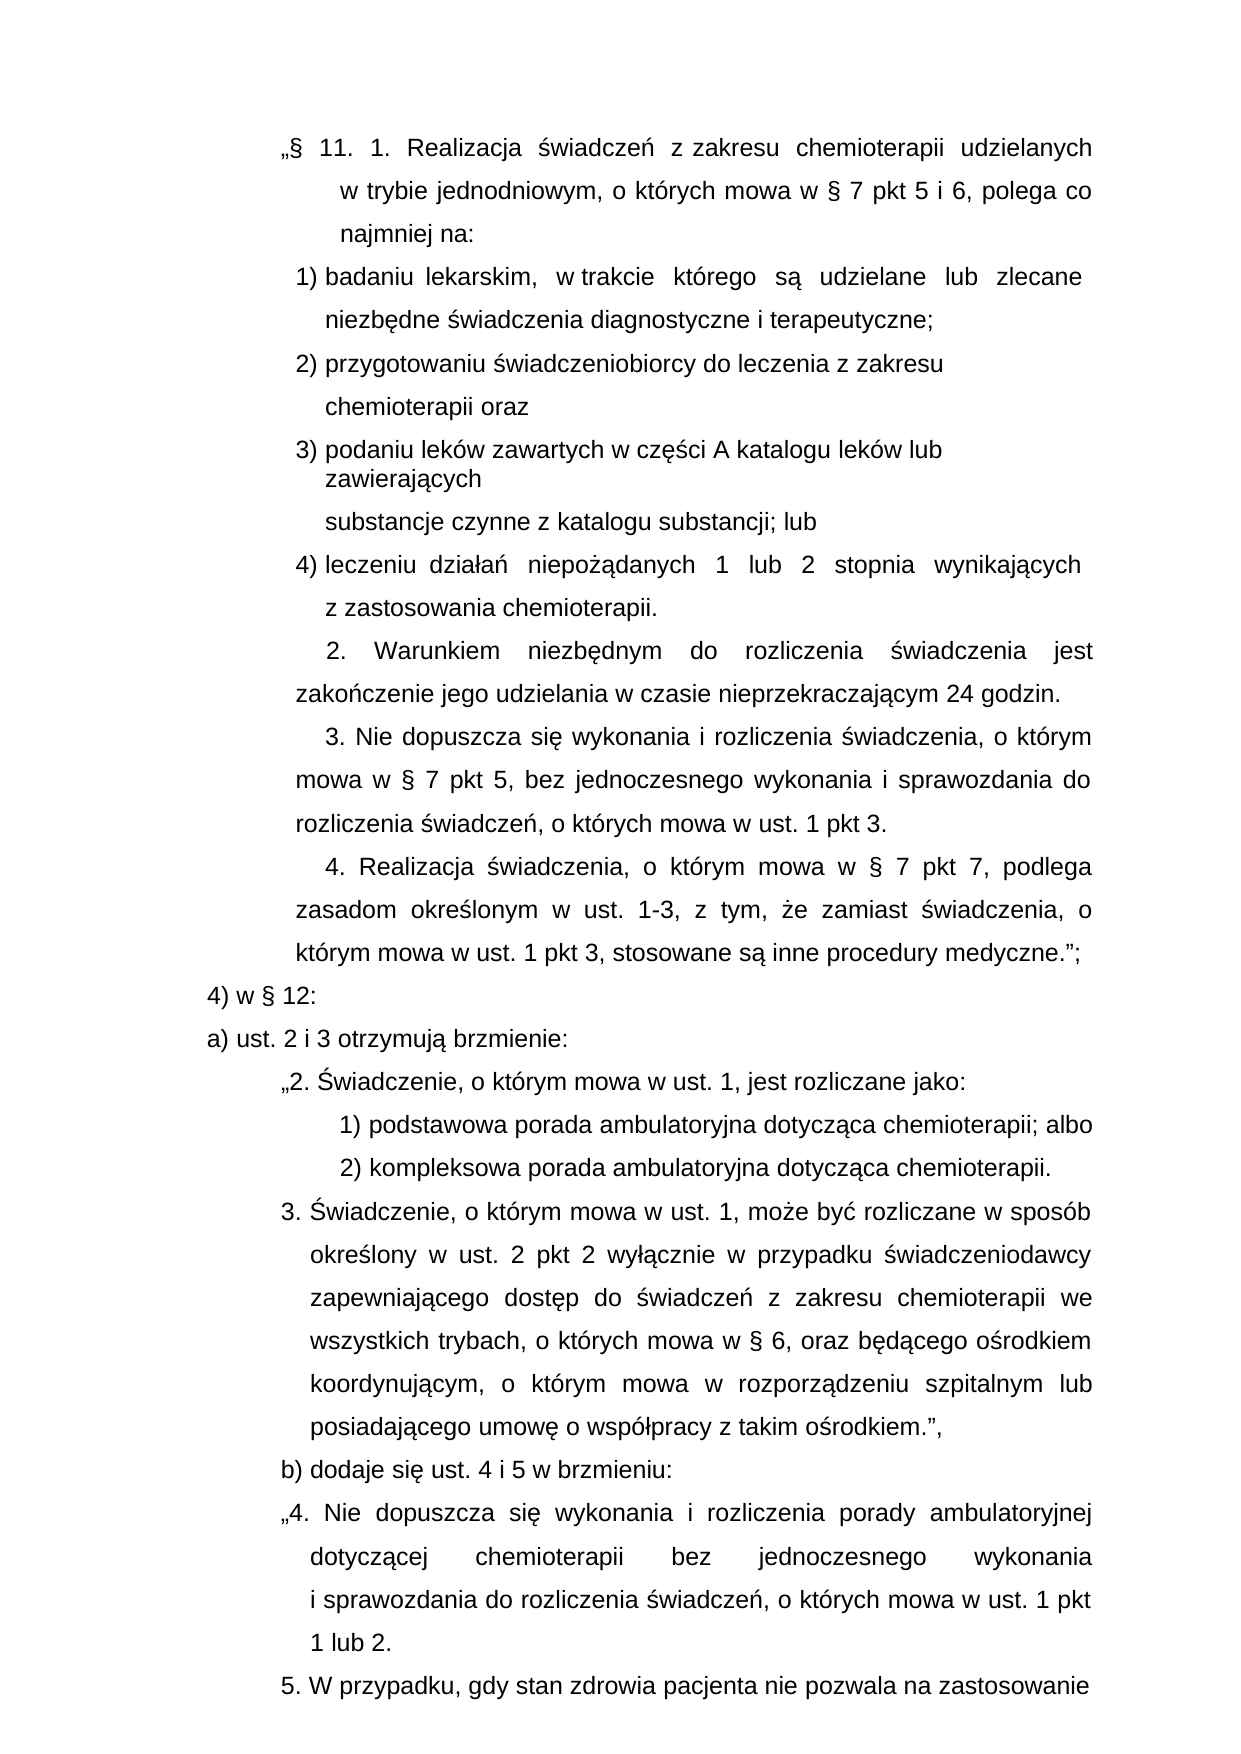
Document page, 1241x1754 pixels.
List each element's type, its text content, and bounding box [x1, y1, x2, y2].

text z zastosowania chemioterapii. [325, 593, 1105, 622]
list przygotowaniu świadczeniobiorcy do leczenia z zakresu chemioterapii oraz [295, 348, 1093, 420]
list Nie dopuszcza się wykonania i rozliczenia świadczenia, o którym mowa w § 7 pkt 5, bez jednoczesnego wykonania i sprawozdania do rozliczenia świadczeń, o których mowa w ust. 1 pkt 3. [295, 722, 1093, 837]
text „4. Nie dopuszcza się wykonania i rozliczenia porady ambulatoryjnej dotyczącej chemioterapii bez jednoczesnego wykonania i sprawozdania do rozliczenia świadczeń, o których mowa w ust. 1 pkt 1 lub 2. [281, 1498, 1093, 1657]
list ust. 2 i 3 otrzymują brzmienie: [207, 1024, 1105, 1053]
text „2. Świadczenie, o którym mowa w ust. 1, jest rozliczane jako: [179, 1067, 1068, 1096]
text substancje czynne z katalogu substancji; lub [325, 507, 1105, 535]
text „§ 11. 1. Realizacja świadczeń z zakresu chemioterapii udzielanych w trybie jednodniowym, o których mowa w § 7 pkt 5 i 6, polega co najmniej na: [281, 133, 1093, 248]
text zakończenie jego udzielania w czasie nieprzekraczającym 24 godzin. [295, 679, 1105, 708]
list dodaje się ust. 4 i 5 w brzmieniu: [281, 1455, 1105, 1484]
list leczeniu działań niepożądanych 1 lub 2 stopnia wynikających [295, 550, 1105, 578]
text 5. W przypadku, gdy stan zdrowia pacjenta nie pozwala na zastosowanie [281, 1671, 1105, 1700]
list kompleksowa porada ambulatoryjna dotycząca chemioterapii. [339, 1153, 1105, 1182]
text 3. Świadczenie, o którym mowa w ust. 1, może być rozliczane w sposób określony w ust. 2 pkt 2 wyłącznie w przypadku świadczeniodawcy zapewniającego dostęp do świadczeń z zakresu chemioterapii we wszystkich trybach, o których mowa w § 6, oraz będącego ośrodkiem koordynującym, o którym mowa w rozporządzeniu szpitalnym lub posiadającego umowę o współpracy z takim ośrodkiem.”, [281, 1197, 1093, 1441]
list podaniu leków zawartych w części A katalogu leków lub zawierających [295, 435, 1105, 492]
text 4) w § 12: [207, 981, 1105, 1010]
list podstawowa porada ambulatoryjna dotycząca chemioterapii; albo [121, 1110, 1093, 1139]
list Realizacja świadczenia, o którym mowa w § 7 pkt 7, podlega zasadom określonym w ust. 1-3, z tym, że zamiast świadczenia, o którym mowa w ust. 1 pkt 3, stosowane są inne procedury medyczne.”; [295, 852, 1093, 967]
list badaniu lekarskim, w trakcie którego są udzielane lub zlecane [295, 262, 1105, 291]
list Warunkiem niezbędnym do rozliczenia świadczenia jest [121, 636, 1093, 665]
text niezbędne świadczenia diagnostyczne i terapeutyczne; [325, 305, 1105, 334]
